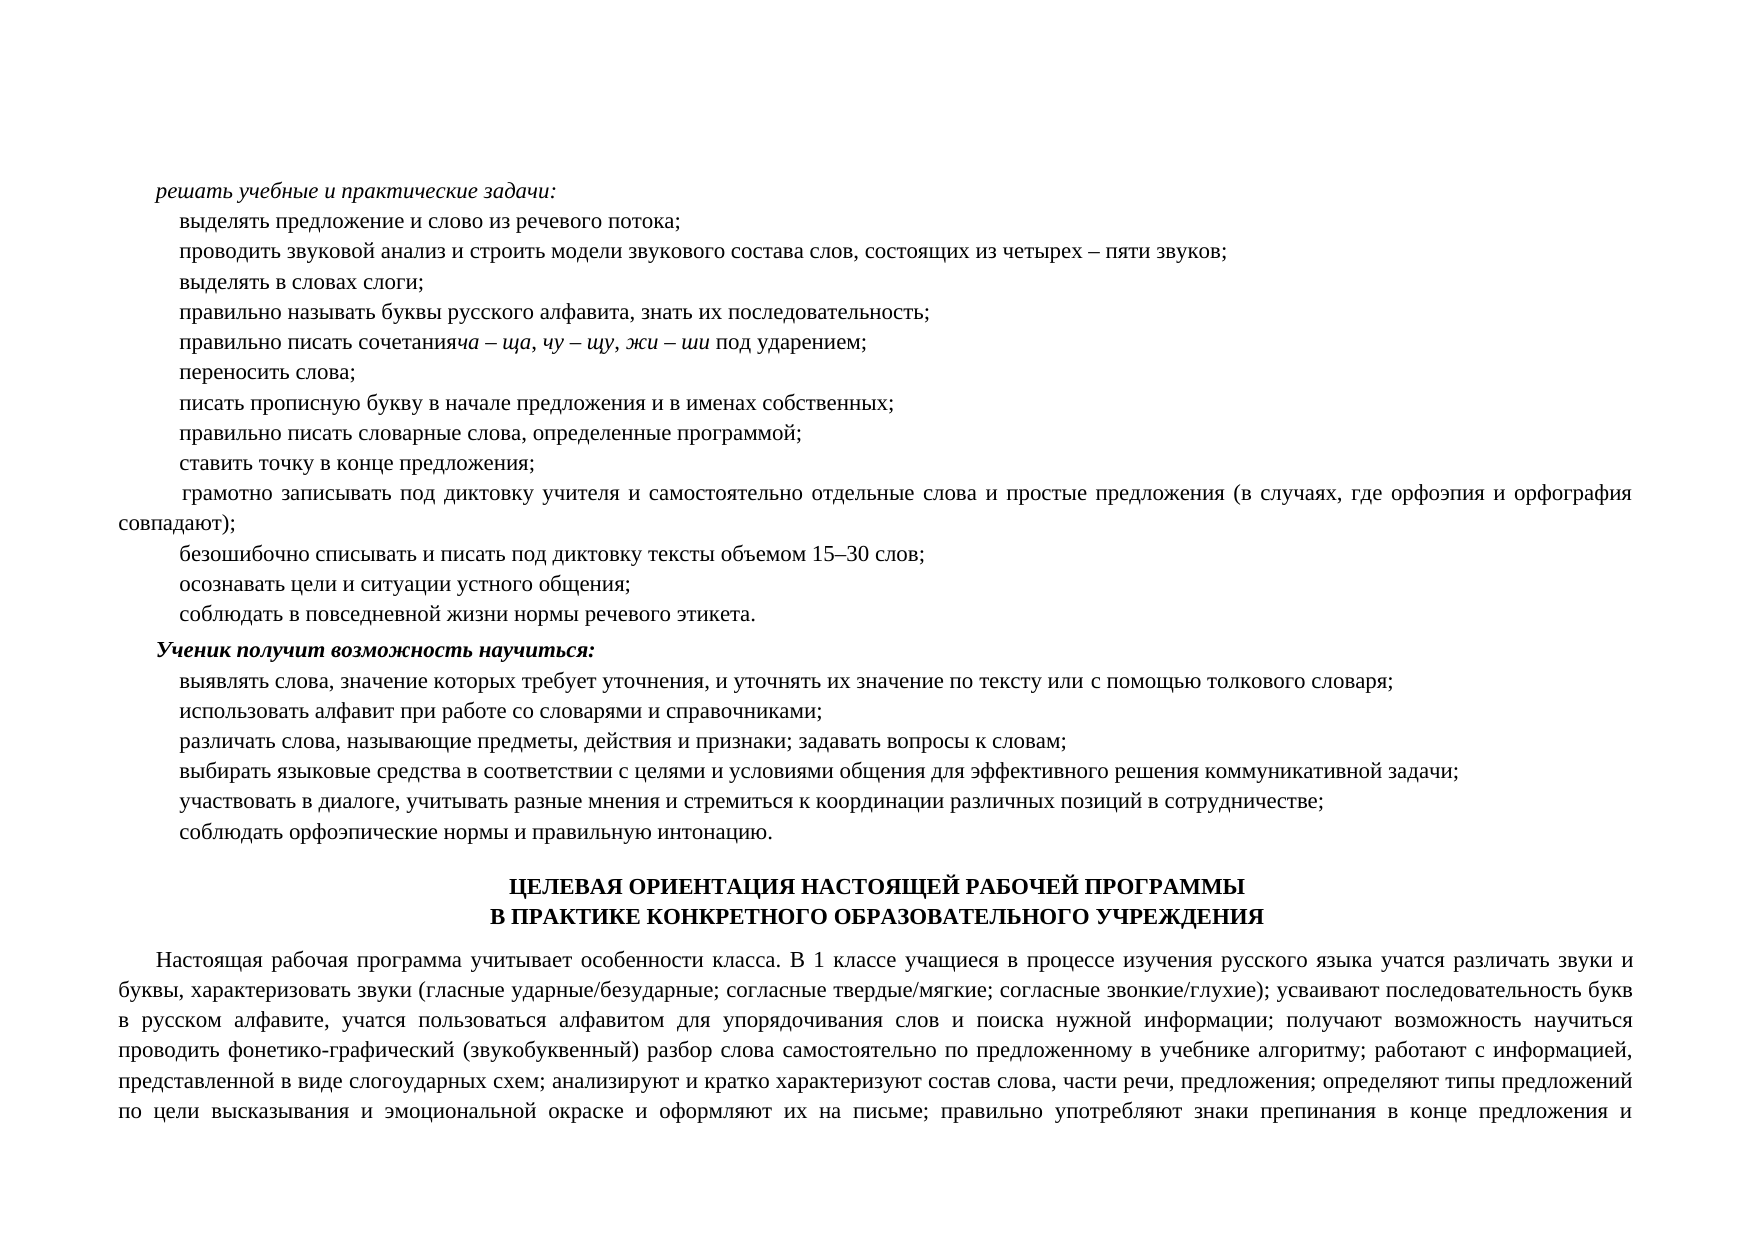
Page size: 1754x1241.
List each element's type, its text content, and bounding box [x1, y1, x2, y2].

text  соблюдать орфоэпические нормы и правильную интонацию. [118, 818, 1636, 844]
text  выделять в словах слоги; [118, 268, 1636, 294]
text  грамотно записывать под диктовку учителя и самостоятельно отдельные слова и простые предложения (в случаях, где орфоэпия и орфография совпадают); [118, 479, 1636, 536]
text  различать слова, называющие предметы, действия и признаки; задавать вопросы к словам; [118, 727, 1636, 753]
text  осознавать цели и ситуации устного общения; [118, 570, 1636, 596]
text  выделять предложение и слово из речевого потока; [118, 207, 1636, 234]
text  участвовать в диалоге, учитывать разные мнения и стремиться к координации различных позиций в сотрудничестве; [118, 788, 1636, 814]
text Ученик получит возможность научиться: [118, 637, 1636, 663]
text  правильно писать словарные слова, определенные программой; [118, 419, 1636, 445]
text  использовать алфавит при работе со словарями и справочниками; [118, 697, 1636, 723]
text  переносить слова; [118, 358, 1636, 385]
text  безошибочно списывать и писать под диктовку тексты объемом 15–30 слов; [118, 540, 1636, 566]
text  выбирать языковые средства в соответствии с целями и условиями общения для эффективного решения коммуникативной задачи; [118, 757, 1636, 784]
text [118, 946, 1636, 1123]
text  соблюдать в повседневной жизни нормы речевого этикета. [118, 600, 1636, 626]
text  ставить точку в конце предложения; [118, 449, 1636, 475]
text  писать прописную букву в начале предложения и в именах собственных; [118, 389, 1636, 415]
text  правильно писать сочетанияча – ща, чу – щу, жи – ши под ударением; [118, 328, 1636, 354]
text Целевая ориентация настоящей рабочей программы в практике конкретного образовательного учреждения [118, 873, 1636, 929]
text  правильно называть буквы русского алфавита, знать их последовательность; [118, 298, 1636, 324]
text  проводить звуковой анализ и строить модели звукового состава слов, состоящих из четырех – пяти звуков; [118, 238, 1636, 264]
text решать учебные и практические задачи: [118, 177, 1636, 203]
text  выявлять слова, значение которых требует уточнения, и уточнять их значение по тексту или с помощью толкового словаря; [118, 667, 1636, 693]
